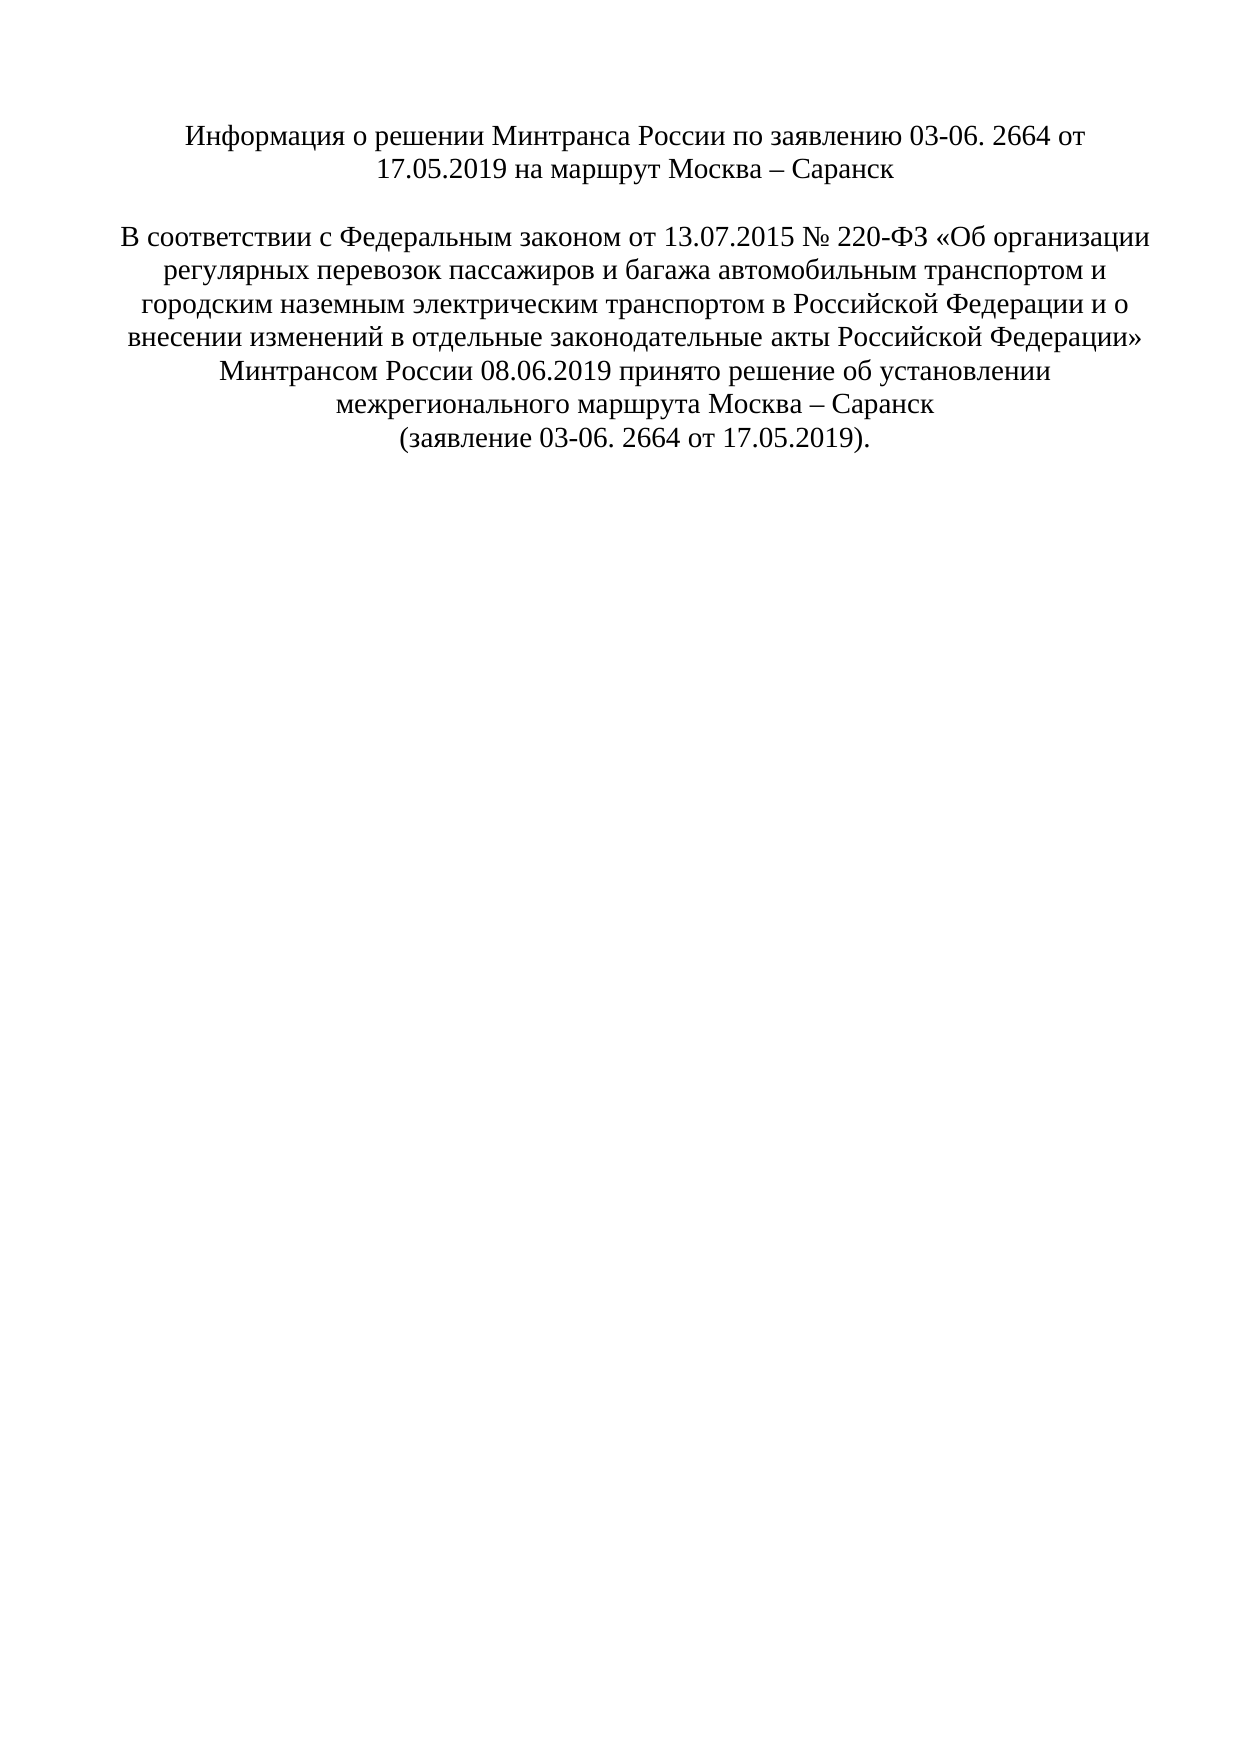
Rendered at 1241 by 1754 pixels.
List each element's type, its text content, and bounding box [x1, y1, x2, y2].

text (заявление 03-06. 2664 от 17.05.2019). [118, 420, 1152, 453]
text В соответствии с Федеральным законом от 13.07.2015 № 220-ФЗ «Об организации регулярных перевозок пассажиров и багажа автомобильным транспортом и городским наземным электрическим транспортом в Российской Федерации и о внесении изменений в отдельные законодательные акты Российской Федерации» Минтрансом России 08.06.2019 принято решение об установлении межрегионального маршрута Москва – Саранск [118, 219, 1152, 420]
text Информация о решении Минтранса России по заявлению 03-06. 2664 от 17.05.2019 на маршрут Москва – Саранск [118, 118, 1152, 185]
